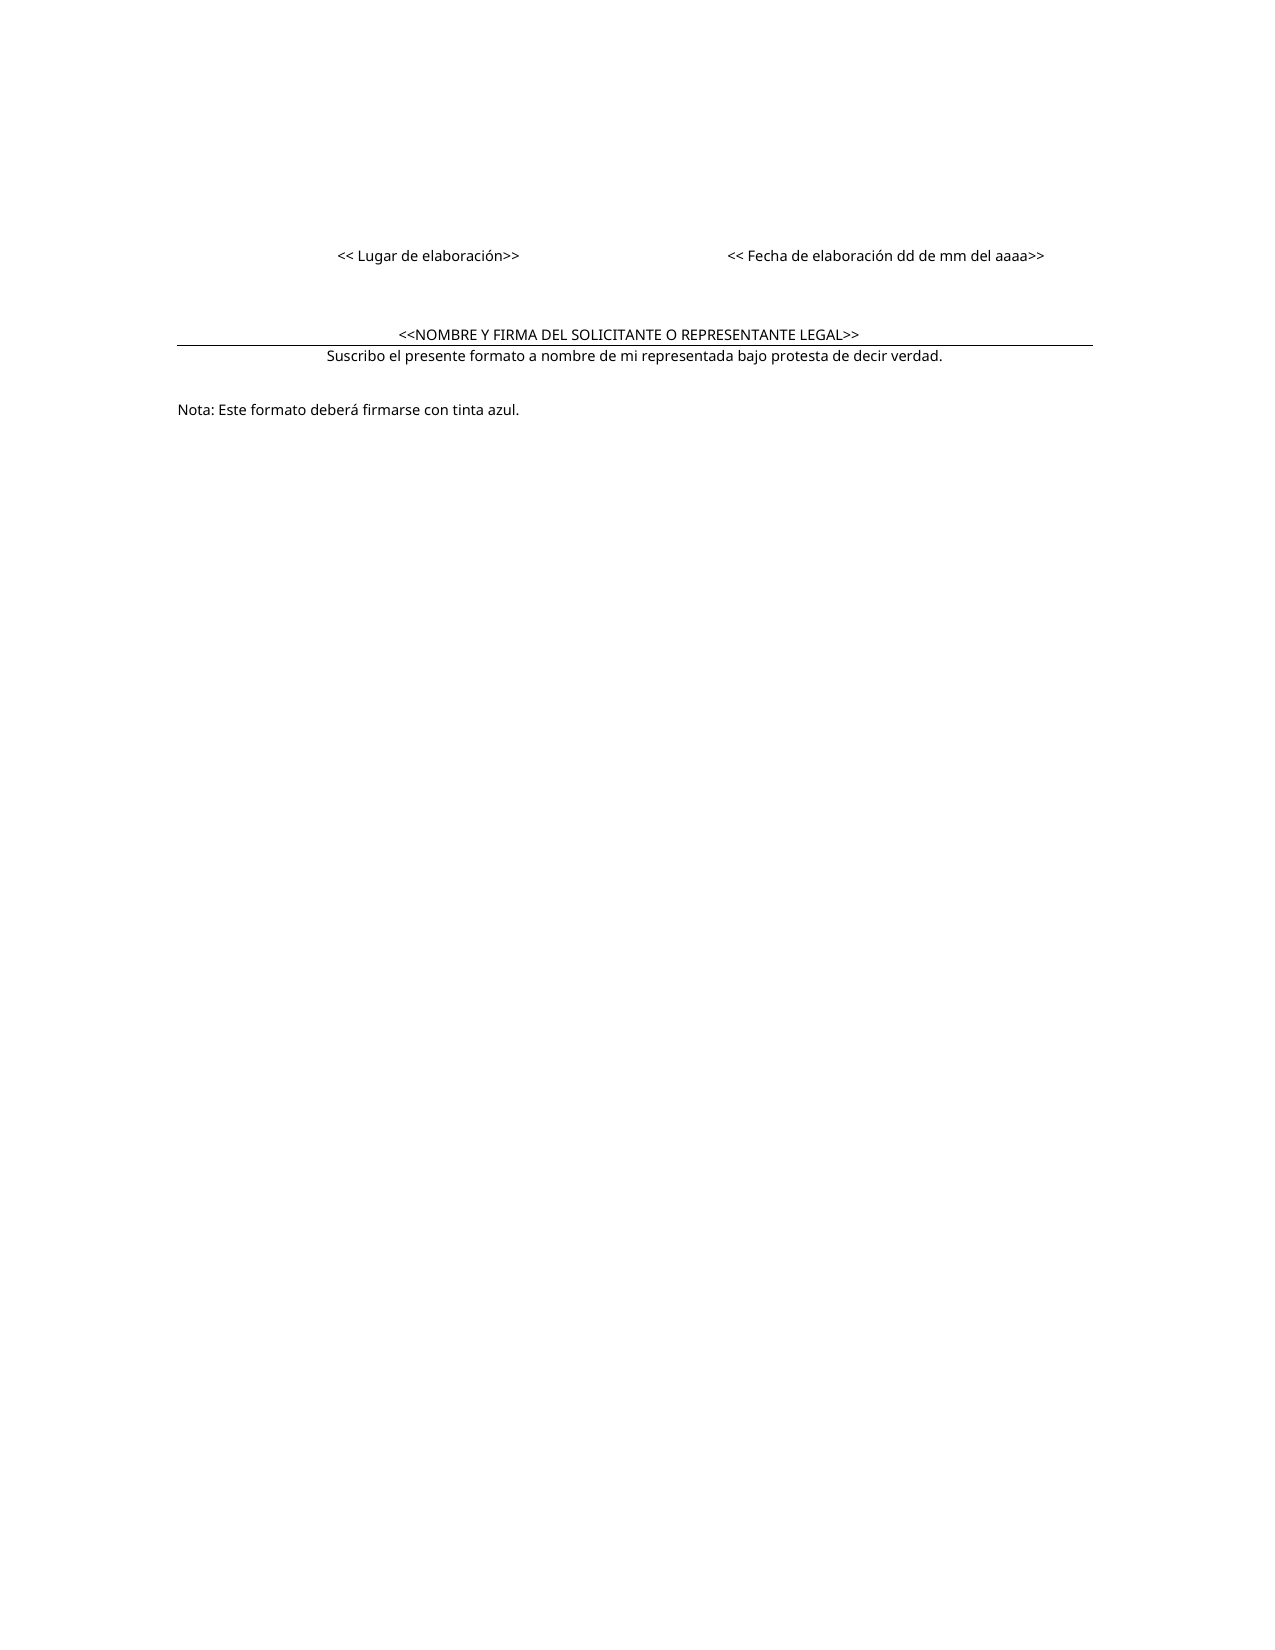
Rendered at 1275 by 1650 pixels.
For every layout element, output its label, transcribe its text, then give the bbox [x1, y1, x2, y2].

table_cell <<NOMBRE Y FIRMA DEL SOLICITANTE O REPRESENTANTE LEGAL>> [177, 265, 1093, 345]
table_cell Suscribo el presente formato a nombre de mi representada bajo protesta de decir verdad. [177, 346, 1093, 378]
text Nota: Este formato deberá firmarse con tinta azul. [177, 399, 1098, 419]
table_header << Fecha de elaboración dd de mm del aaaa>> [679, 186, 1093, 265]
table_header << Lugar de elaboración>> [177, 186, 679, 265]
